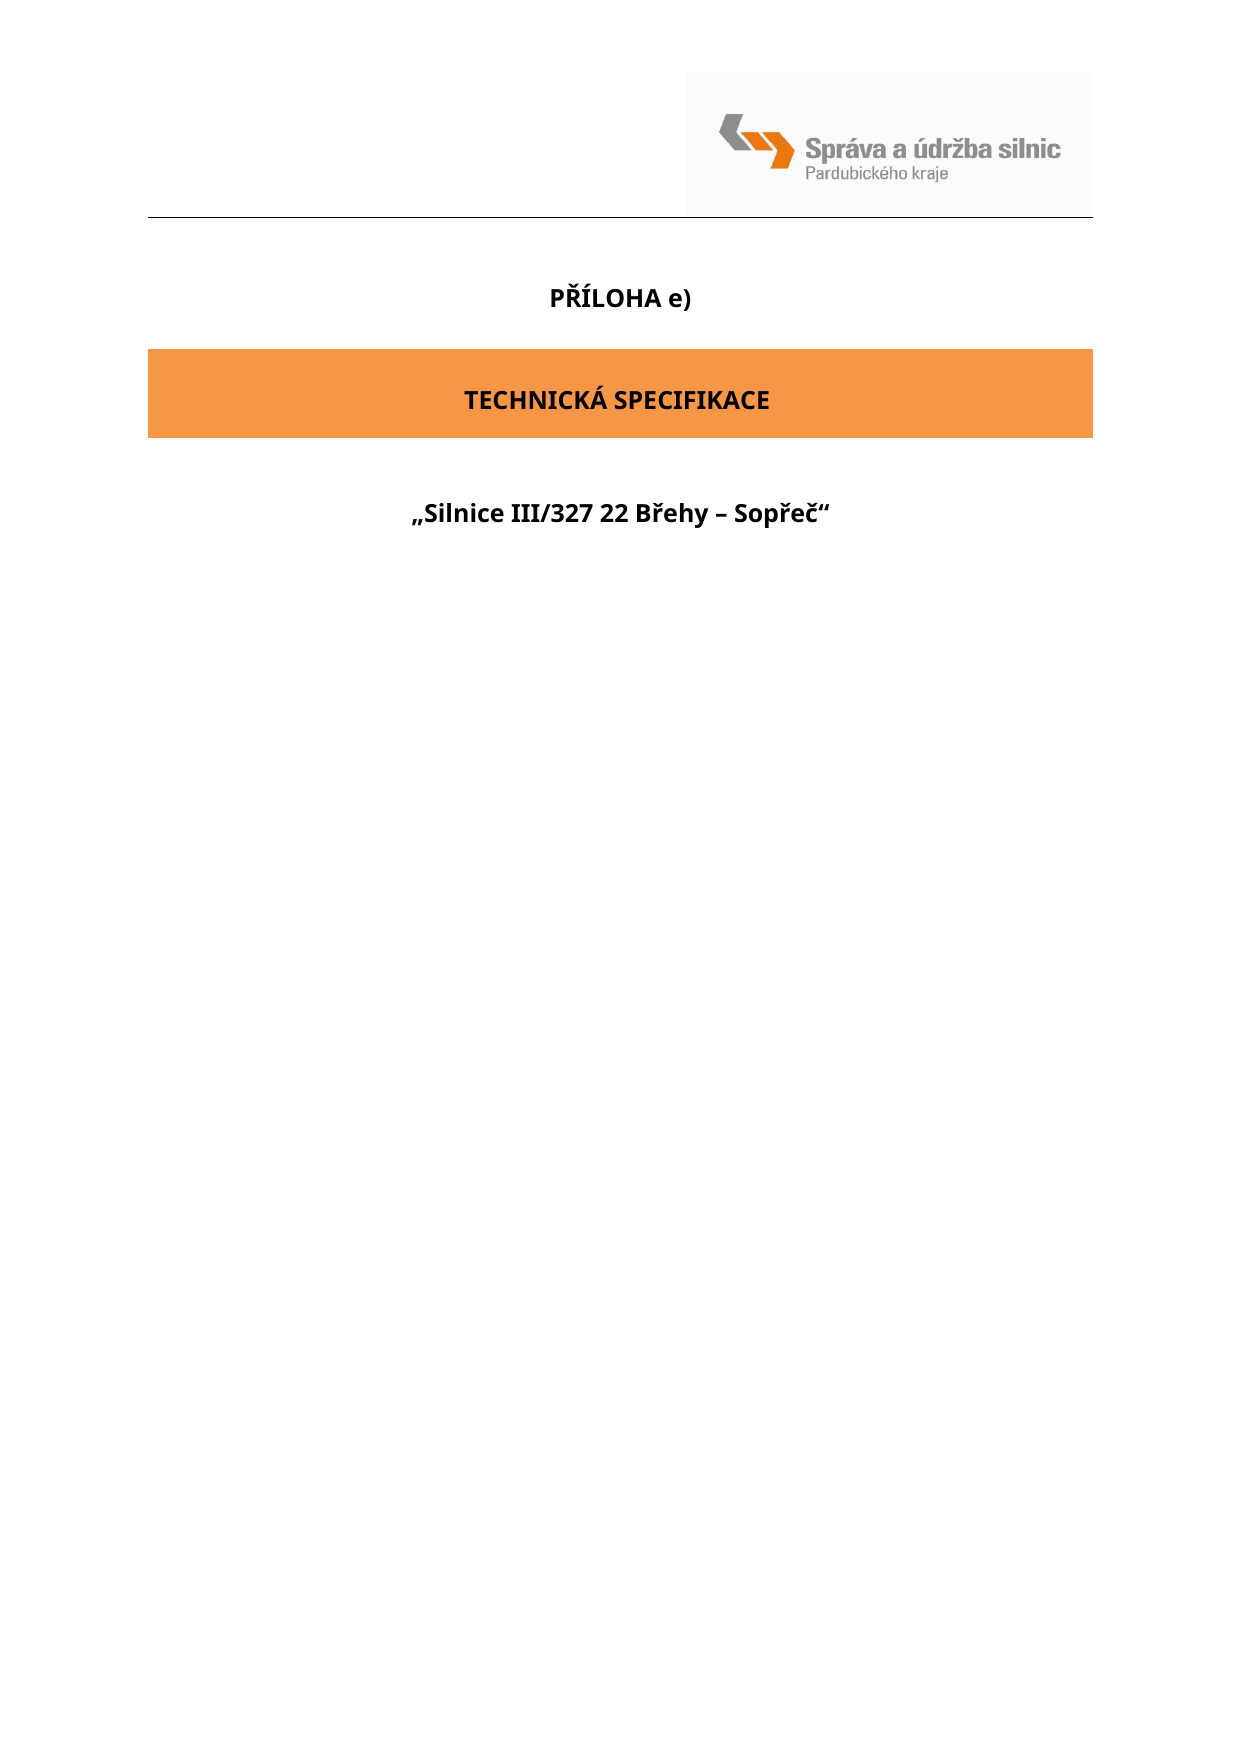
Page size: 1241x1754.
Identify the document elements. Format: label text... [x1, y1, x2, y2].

picture [686, 73, 1093, 215]
text TECHNICKÁ SPECIFIKACE [148, 383, 1093, 417]
text PŘÍLOHA e) [148, 281, 1093, 314]
text „Silnice III/327 22 Břehy – Sopřeč“ [148, 496, 1093, 530]
